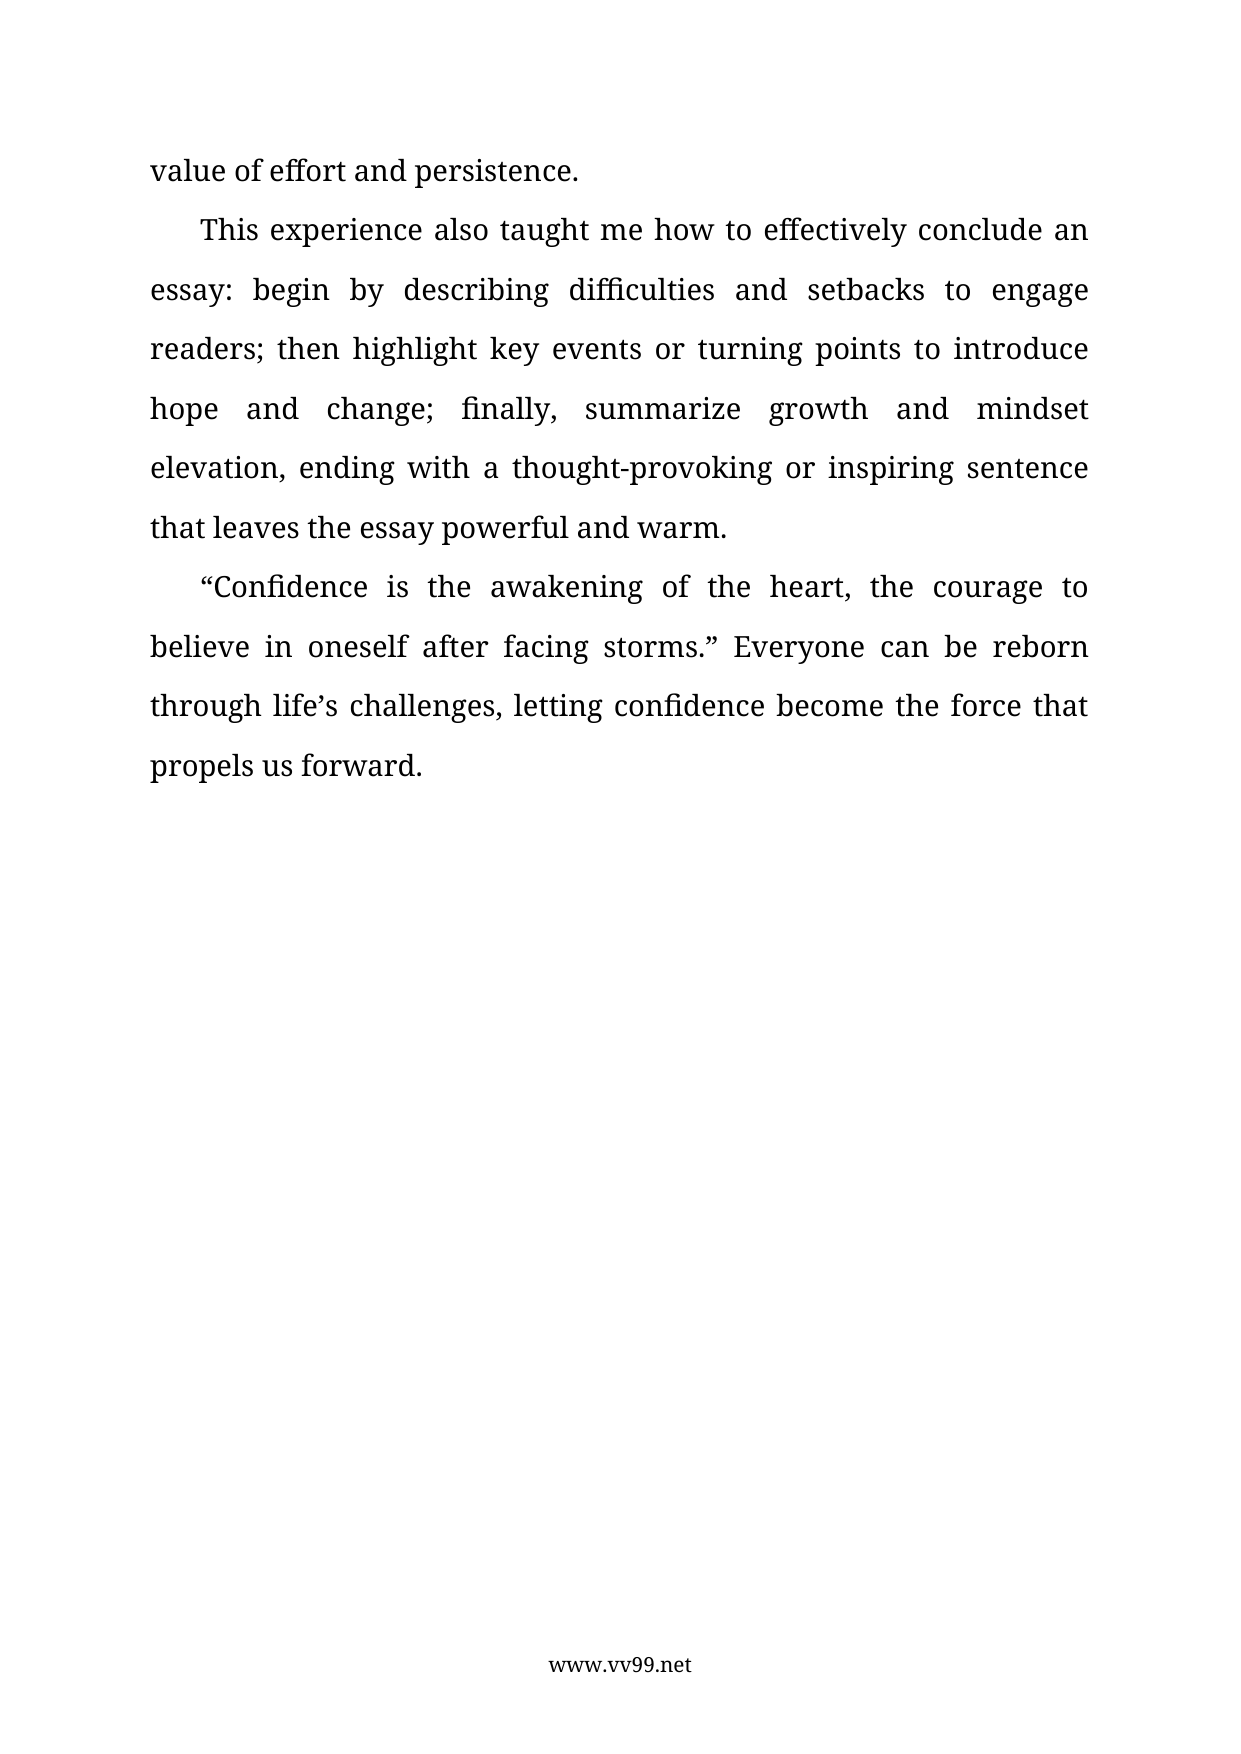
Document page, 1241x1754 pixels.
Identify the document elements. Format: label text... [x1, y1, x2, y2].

text “Confidence is the awakening of the heart, the courage to believe in oneself after facing storms.” Everyone can be reborn through life’s challenges, letting confidence become the force that propels us forward. [150, 566, 1090, 784]
text This experience also taught me how to effectively conclude an essay: begin by describing difficulties and setbacks to engage readers; then highlight key events or turning points to introduce hope and change; finally, summarize growth and mindset elevation, ending with a thought-provoking or inspiring sentence that leaves the essay powerful and warm. [150, 209, 1090, 547]
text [150, 150, 1090, 190]
